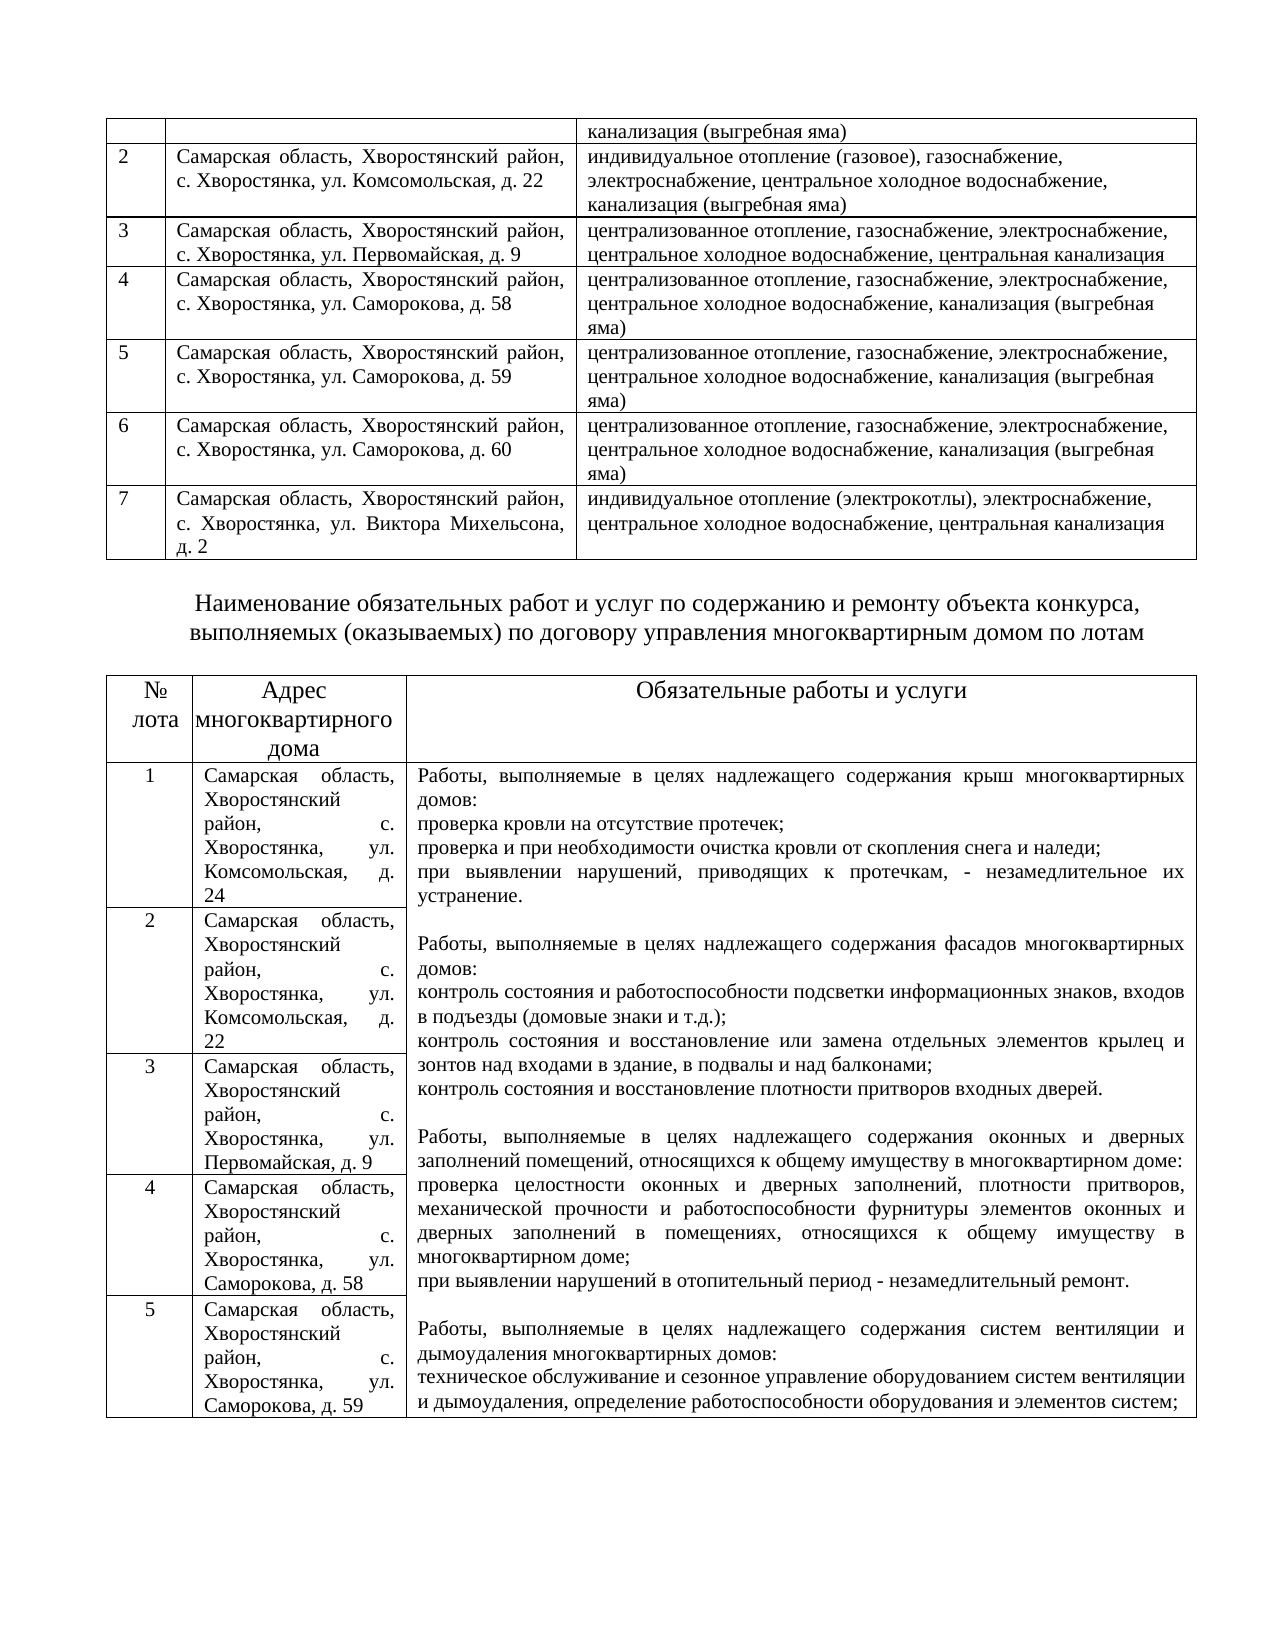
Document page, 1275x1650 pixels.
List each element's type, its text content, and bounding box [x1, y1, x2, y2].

text Наименование обязательных работ и услуг по содержанию и ремонту объекта конкурса, выполняемых (оказываемых) по договору управления многоквартирным домом по лотам [118, 588, 1216, 646]
table_cell централизованное отопление, газоснабжение, электроснабжение, центральное холодное водоснабжение, канализация (выгребная яма) [577, 340, 1196, 412]
table_cell Самарская область, Хворостянский район, с. Хворостянка, ул. Саморокова, д. 60 [166, 413, 576, 485]
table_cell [577, 119, 1196, 143]
table_header Обязательные работы и услуги [407, 676, 1196, 762]
table_header № лота [107, 676, 192, 762]
table_cell Самарская область, Хворостянский район, с. Хворостянка, ул. Саморокова, д. 58 [166, 267, 576, 339]
table_cell Самарская область, Хворостянский район, с. Хворостянка, ул. Комсомольская, д. 24 [193, 763, 406, 907]
table_cell централизованное отопление, газоснабжение, электроснабжение, центральное холодное водоснабжение, канализация (выгребная яма) [577, 413, 1196, 485]
table_cell 4 [107, 267, 165, 339]
table_cell 5 [107, 1296, 192, 1417]
table_cell Самарская область, Хворостянский район, с. Хворостянка, ул. Саморокова, д. 58 [193, 1175, 406, 1295]
table_cell 2 [107, 144, 165, 216]
table_cell 1 [107, 763, 192, 907]
table_cell индивидуальное отопление (газовое), газоснабжение, электроснабжение, центральное холодное водоснабжение, канализация (выгребная яма) [577, 144, 1196, 216]
table_cell 2 [107, 908, 192, 1053]
table_cell централизованное отопление, газоснабжение, электроснабжение, центральное холодное водоснабжение, канализация (выгребная яма) [577, 267, 1196, 339]
table_cell Самарская область, Хворостянский район, с. Хворостянка, ул. Первомайская, д. 9 [166, 218, 576, 266]
table_cell индивидуальное отопление (электрокотлы), электроснабжение, центральное холодное водоснабжение, центральная канализация [577, 486, 1196, 558]
table_header Адрес многоквартирного дома [193, 676, 406, 762]
table_cell Самарская область, Хворостянский район, с. Хворостянка, ул. Виктора Михельсона, д. 2 [166, 486, 576, 558]
table_cell Работы, выполняемые в целях надлежащего содержания крыш многоквартирных домов: проверка кровли на отсутствие протечек; проверка и при необходимости очистка кровли от скопления снега и наледи; при выявлении нарушений, приводящих к протечкам, - незамедлительное их устранение. Работы, выполняемые в целях надлежащего содержания фасадов многоквартирных домов: контроль состояния и работоспособности подсветки информационных знаков, входов в подъезды (домовые знаки и т.д.); контроль состояния и восстановление или замена отдельных элементов крылец и зонтов над входами в здание, в подвалы и над балконами; контроль состояния и восстановление плотности притворов входных дверей. Работы, выполняемые в целях надлежащего содержания оконных и дверных заполнений помещений, относящихся к общему имуществу в многоквартирном доме: проверка целостности оконных и дверных заполнений, плотности притворов, механической прочности и работоспособности фурнитуры элементов оконных и дверных заполнений в помещениях, относящихся к общему имуществу в многоквартирном доме; при выявлении нарушений в отопительный период - незамедлительный ремонт. Работы, выполняемые в целях надлежащего содержания систем вентиляции и дымоудаления многоквартирных домов: техническое обслуживание и сезонное управление оборудованием систем вентиляции и дымоудаления, определение работоспособности оборудования и элементов систем; проверка утепления теплых чердаков, плотности закрытия входов на них; устранение неплотностей в вентиляционных каналах и шахтах, устранение засоров в каналах, устранение неисправностей шиберов и дроссель-клапанов в вытяжных шахтах, зонтов над шахтами и дефлекторов, замена дефективных вытяжных решеток и их креплений; при выявлении повреждений и нарушений - разработка плана восстановительных работ (при необходимости), проведение восстановительных работ. Работы, выполняемые в целях надлежащего содержания индивидуальных тепловых пунктов и водоподкачек в многоквартирных домах: проверка исправности и работоспособности оборудования, выполнение наладочных и ремонтных работ на индивидуальных тепловых пунктах и водоподкачках в многоквартирных домах; постоянный контроль параметров теплоносителя и воды (давления, температуры, расхода) и незамедлительное принятие мер к восстановлению требуемых параметров отопления и водоснабжения и герметичности оборудования; гидравлические и тепловые испытания оборудования индивидуальных тепловых пунктов. Общие работы, выполняемые для надлежащего содержания систем водоснабжения (холодного и горячего), отопления и водоотведения в многоквартирных домах: проверка исправности, работоспособности, регулировка и техническое обслуживание насосов, запорной арматуры, контрольно-измерительных приборов, автоматических регуляторов и устройств, коллективных (общедомовых) приборов учета; постоянный контроль параметров теплоносителя и воды (давления, температуры, расхода) и незамедлительное принятие мер к восстановлению требуемых параметров отопления и водоснабжения и герметичности систем; контроль состояния и замена неисправных контрольно-измерительных приборов (манометров, термометров и т.п.); промывка участков водопровода после выполнения ремонтно-строительных работ на водопроводе. Работы, выполняемые в целях надлежащего содержания систем теплоснабжения (отопление, горячее водоснабжение) в многоквартирных домах: испытания на прочность и плотность (гидравлические испытания) узлов ввода и систем отопления, промывка и регулировка систем отопления; проведение пробных пусконаладочных работ (пробные топки); удаление воздуха из системы отопления; промывка централизованных систем теплоснабжения для удаления накипно-коррозионных отложений. Работы, выполняемые в целях надлежащего содержания систем внутридомового газового оборудования в многоквартирном доме: организация проверки состояния системы внутридомового газового оборудования и ее отдельных элементов; при выявлении нарушений и неисправностей внутридомового газового оборудования, систем дымоудаления и вентиляции, способных повлечь скопление газа в помещениях, - организация проведения работ по их устранению. Работы по содержанию помещений, входящих в состав общего имущества в многоквартирном доме: сухая и влажная уборка тамбуров, холлов, коридоров, галерей, лифтовых площадок и лифтовыххоллов и кабин, лестничных площадок и маршей, пандусов; влажная протирка подоконников, оконных решеток, перил лестниц, шкафов для электросчетчиков слаботочных устройств, почтовых ящиков, дверных коробок, полотен дверей, доводчиков, дверных ручек; мытье окон; очистка систем защиты от грязи (металлических решеток, ячеистых покрытий, приямков, текстильных матов); проведение дератизации и дезинсекции помещений, входящих в состав общего имущества в многоквартирном доме, дезинфекция септиков, дворовых туалетов, находящихся на земельном участке, на котором расположен этот дом. Работы по содержанию земельного участка, на котором расположен многоквартирный дом, с элементами озеленения и благоустройства, иными объектами, предназначенными для обслуживания и эксплуатации этого дома (далее - придомовая территория), в холодный период года: очистка крышек люков колодцев и пожарных гидрантов от снега и льда толщиной слоя свыше 5 см; сдвигание свежевыпавшего снега и очистка придомовой территории от снега и льда при наличии колейности свыше 5 см; очистка придомовой территории от снега наносного происхождения (или подметание такой территории, свободной от снежного покрова); очистка придомовой территории от наледи и льда; очистка от мусора урн, установленных возле подъездов, и их промывка, уборка контейнерных площадок, расположенных на придомовой территории общего имущества многоквартирного дома; уборка крыльца и площадки перед входом в подъезд. Работы по содержанию придомовой территории в теплый период года: подметание и уборка придомовой территории; очистка от мусора и промывка урн, установленных возле подъездов, и уборка контейнерных площадок, расположенных на территории общего имущества многоквартирного дома; уборка и выкашивание газонов; уборка крыльца и площадки перед входом в подъезд, очистка металлической решетки и приямка. Обеспечение устранения аварий в соответствии с установленными предельными сроками на внутридомовых инженерных системах в многоквартирном доме, выполнения заявок населения. [407, 763, 1196, 1417]
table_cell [166, 119, 576, 143]
table_cell 3 [107, 218, 165, 266]
table_cell 1 [107, 119, 165, 143]
table_cell 3 [107, 1054, 192, 1174]
table_cell централизованное отопление, газоснабжение, электроснабжение, центральное холодное водоснабжение, центральная канализация [577, 218, 1196, 266]
table_cell 5 [107, 340, 165, 412]
table_cell Самарская область, Хворостянский район, с. Хворостянка, ул. Саморокова, д. 59 [166, 340, 576, 412]
table_cell 7 [107, 486, 165, 558]
table_cell Самарская область, Хворостянский район, с. Хворостянка, ул. Комсомольская, д. 22 [193, 908, 406, 1053]
table_cell Самарская область, Хворостянский район, с. Хворостянка, ул. Комсомольская, д. 22 [166, 144, 576, 216]
table_cell Самарская область, Хворостянский район, с. Хворостянка, ул. Первомайская, д. 9 [193, 1054, 406, 1174]
table_cell Самарская область, Хворостянский район, с. Хворостянка, ул. Саморокова, д. 59 [193, 1296, 406, 1417]
table_cell 6 [107, 413, 165, 485]
table_cell 4 [107, 1175, 192, 1295]
